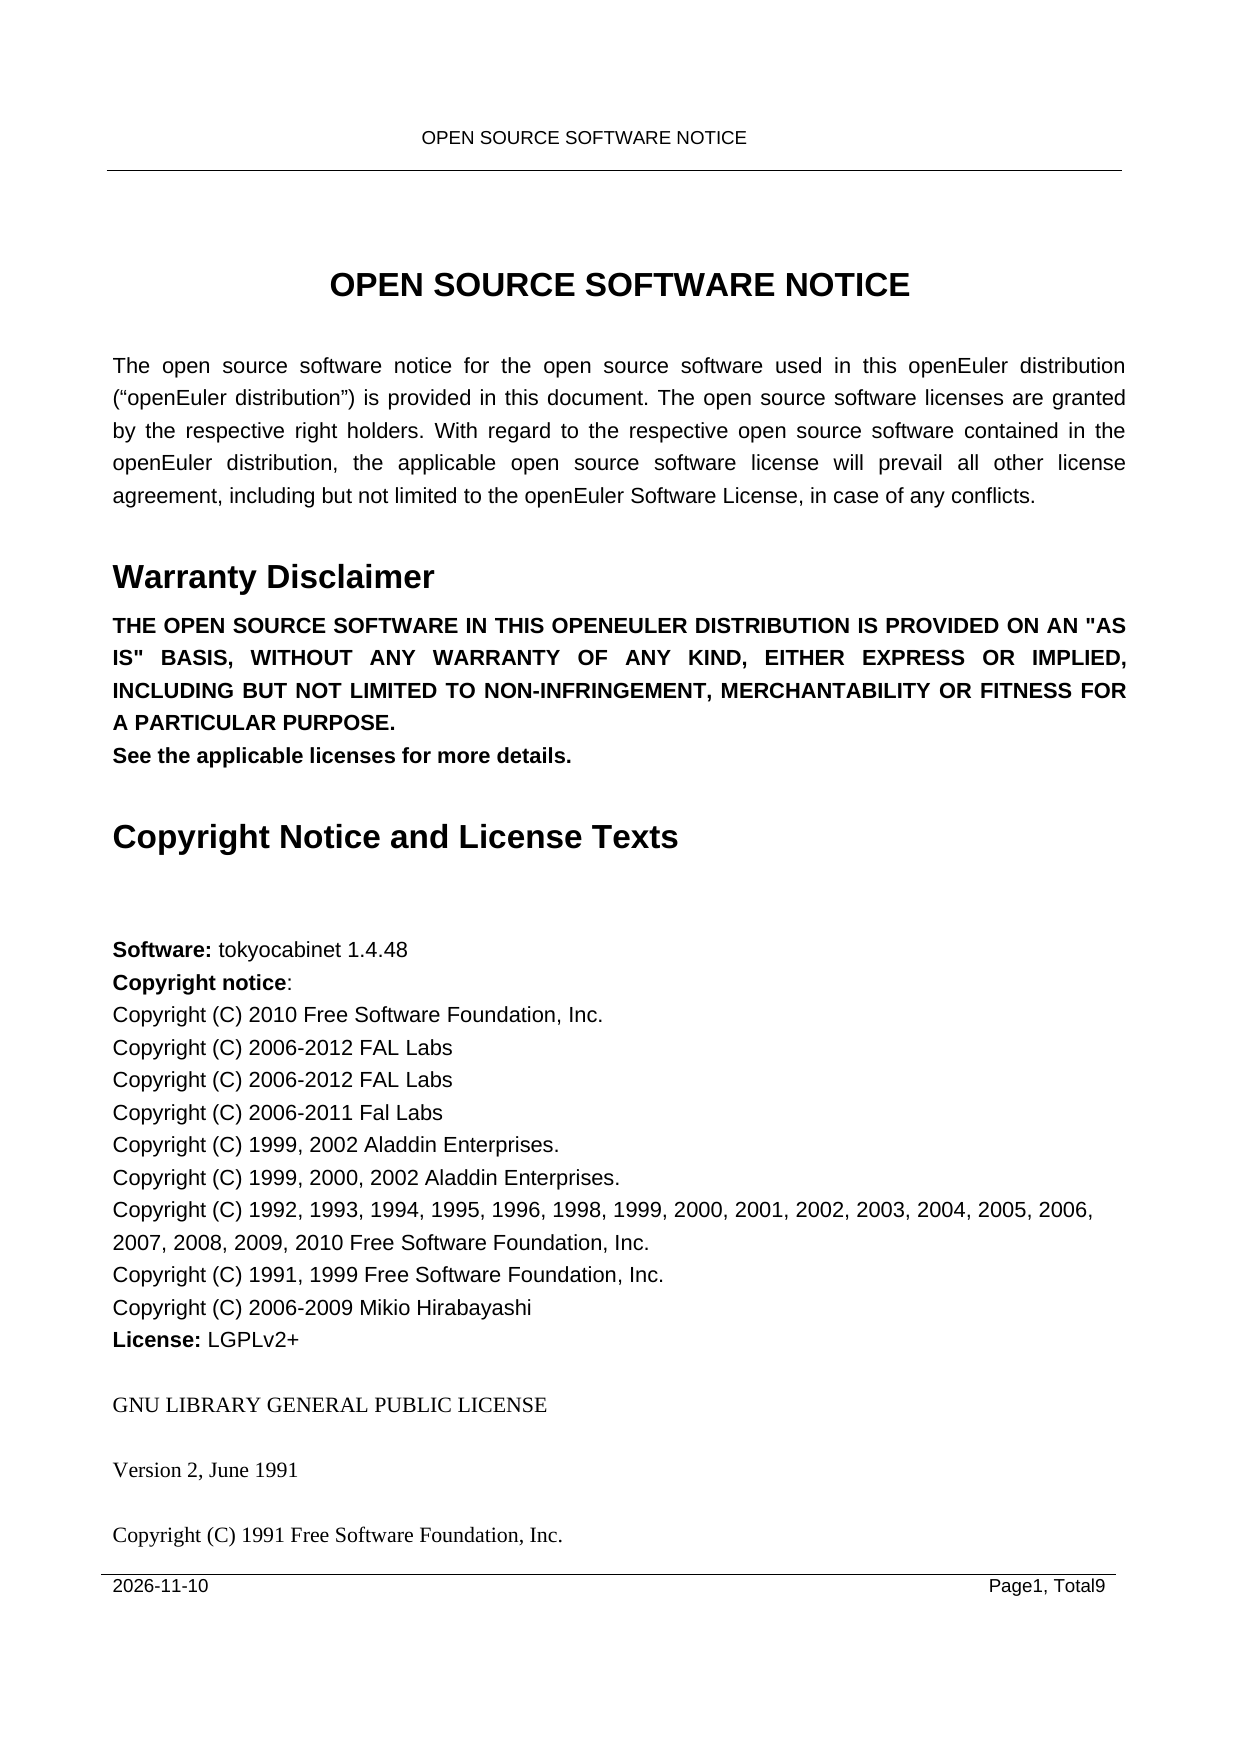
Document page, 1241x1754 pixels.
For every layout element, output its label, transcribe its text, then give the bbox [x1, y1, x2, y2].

text Software: tokyocabinet 1.4.48 [112, 933, 1128, 966]
text Copyright (C) 1991, 1999 Free Software Foundation, Inc. [112, 1258, 1128, 1291]
text Warranty Disclaimer [112, 544, 1128, 609]
text Copyright (C) 2006-2009 Mikio Hirabayashi [112, 1291, 1128, 1323]
text Copyright (C) 1999, 2000, 2002 Aladdin Enterprises. [112, 1161, 1128, 1193]
text Copyright (C) 1992, 1993, 1994, 1995, 1996, 1998, 1999, 2000, 2001, 2002, 2003, 2004, 2005, 2006, 2007, 2008, 2009, 2010 Free Software Foundation, Inc. [112, 1193, 1128, 1258]
text THE OPEN SOURCE SOFTWARE IN THIS OPENEULER DISTRIBUTION IS PROVIDED ON AN "AS IS" BASIS, WITHOUT ANY WARRANTY OF ANY KIND, EITHER EXPRESS OR IMPLIED, INCLUDING BUT NOT LIMITED TO NON-INFRINGEMENT, MERCHANTABILITY OR FITNESS FOR A PARTICULAR PURPOSE. See the applicable licenses for more details. [112, 609, 1128, 771]
text OPEN SOURCE SOFTWARE NOTICE [112, 251, 1128, 316]
text Copyright Notice and License Texts [112, 804, 1128, 869]
text The open source software notice for the open source software used in this openEuler distribution (“openEuler distribution”) is provided in this document. The open source software licenses are granted by the respective right holders. With regard to the respective open source software contained in the openEuler distribution, the applicable open source software license will prevail all other license agreement, including but not limited to the openEuler Software License, in case of any conflicts. [112, 349, 1128, 511]
text Copyright notice: [112, 966, 1128, 998]
text Copyright (C) 2006-2012 FAL Labs [112, 1063, 1128, 1096]
text Copyright (C) 2006-2012 FAL Labs [112, 1031, 1128, 1063]
text Copyright (C) 2010 Free Software Foundation, Inc. [112, 998, 1128, 1031]
text Copyright (C) 2006-2011 Fal Labs [112, 1096, 1128, 1128]
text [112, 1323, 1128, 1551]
text Copyright (C) 1999, 2002 Aladdin Enterprises. [112, 1128, 1128, 1161]
